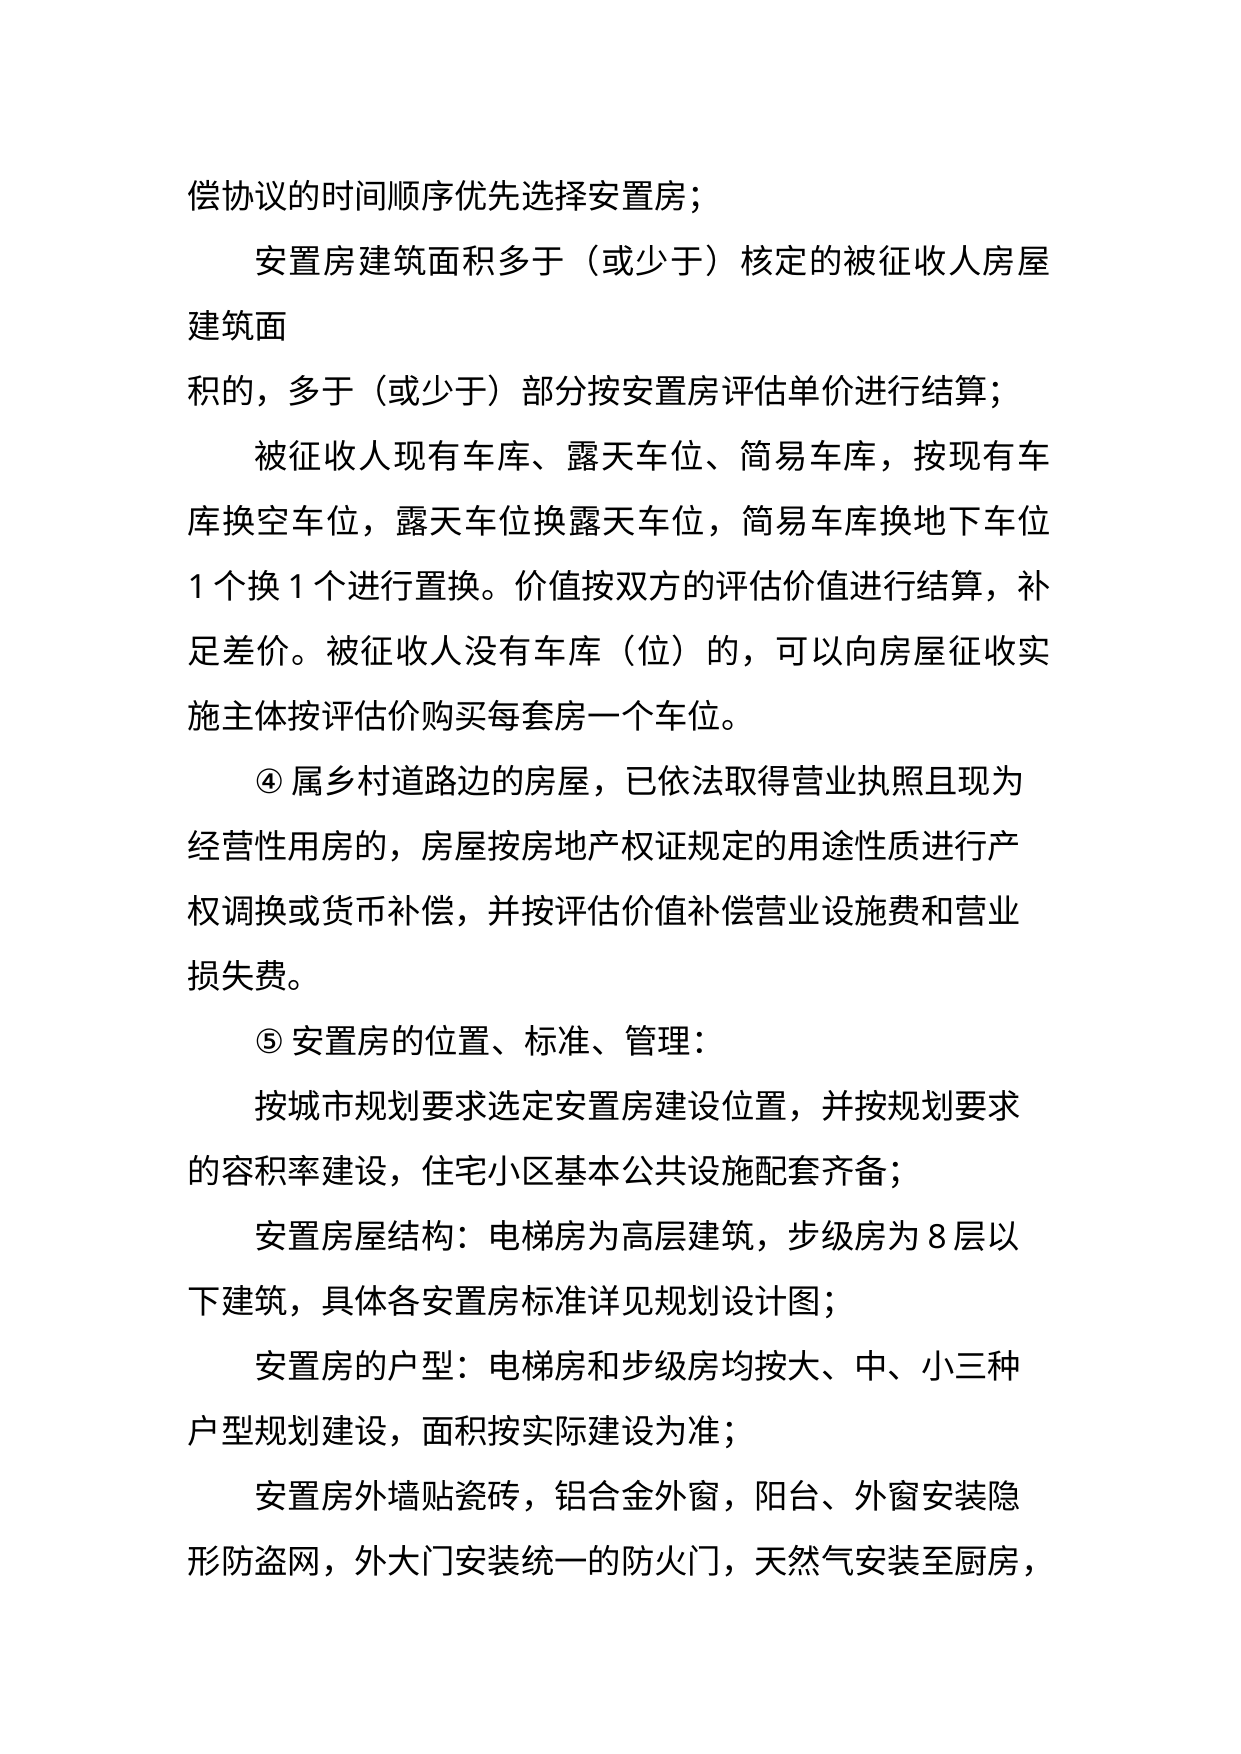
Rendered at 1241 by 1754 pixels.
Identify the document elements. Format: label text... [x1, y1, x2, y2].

text 积的，多于（或少于）部分按安置房评估单价进行结算； [187, 357, 1053, 422]
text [187, 162, 1053, 227]
text 被征收人现有车库、露天车位、简易车库，按现有车库换空车位，露天车位换露天车位，简易车库换地下车位，1个换1个进行置换。价值按双方的评估价值进行结算，补足差价。被征收人没有车库（位）的，可以向房屋征收实施主体按评估价购买每套房一个车位。 [187, 422, 1053, 747]
text ⑤安置房的位置、标准、管理： [187, 1007, 1053, 1072]
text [187, 1462, 1053, 1592]
text 安置房的户型：电梯房和步级房均按大、中、小三种户型规划建设，面积按实际建设为准； [187, 1332, 1053, 1462]
text ④属乡村道路边的房屋，已依法取得营业执照且现为经营性用房的，房屋按房地产权证规定的用途性质进行产权调换或货币补偿，并按评估价值补偿营业设施费和营业损失费。 [187, 747, 1053, 1007]
text 安置房屋结构：电梯房为高层建筑，步级房为8层以下建筑，具体各安置房标准详见规划设计图； [187, 1202, 1053, 1332]
text 按城市规划要求选定安置房建设位置，并按规划要求的容积率建设，住宅小区基本公共设施配套齐备； [187, 1072, 1053, 1202]
text 安置房建筑面积多于（或少于）核定的被征收人房屋建筑面 [187, 227, 1053, 357]
